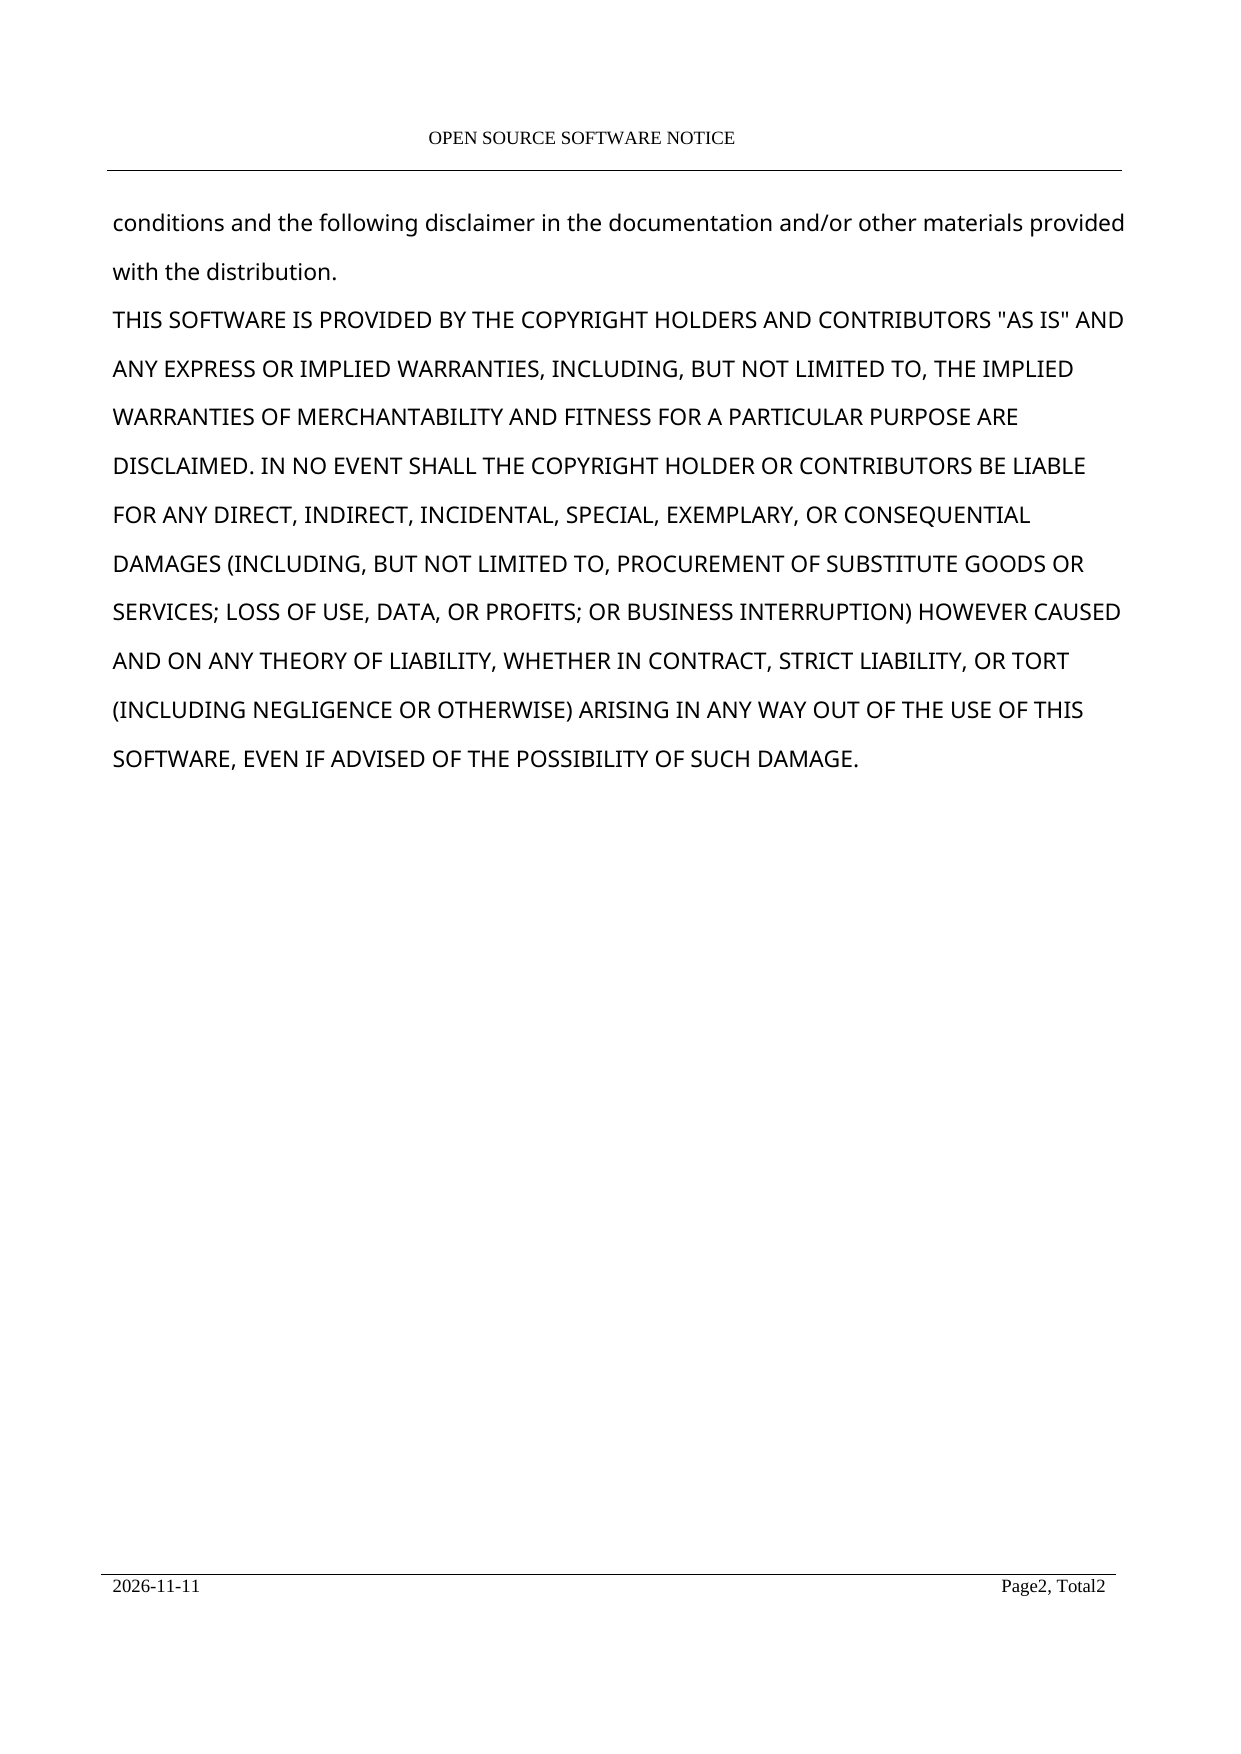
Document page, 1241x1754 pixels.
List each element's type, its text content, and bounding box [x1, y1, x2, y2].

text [112, 206, 1128, 288]
text THIS SOFTWARE IS PROVIDED BY THE COPYRIGHT HOLDERS AND CONTRIBUTORS "AS IS" AND ANY EXPRESS OR IMPLIED WARRANTIES, INCLUDING, BUT NOT LIMITED TO, THE IMPLIED WARRANTIES OF MERCHANTABILITY AND FITNESS FOR A PARTICULAR PURPOSE ARE DISCLAIMED. IN NO EVENT SHALL THE COPYRIGHT HOLDER OR CONTRIBUTORS BE LIABLE FOR ANY DIRECT, INDIRECT, INCIDENTAL, SPECIAL, EXEMPLARY, OR CONSEQUENTIAL DAMAGES (INCLUDING, BUT NOT LIMITED TO, PROCUREMENT OF SUBSTITUTE GOODS OR SERVICES; LOSS OF USE, DATA, OR PROFITS; OR BUSINESS INTERRUPTION) HOWEVER CAUSED AND ON ANY THEORY OF LIABILITY, WHETHER IN CONTRACT, STRICT LIABILITY, OR TORT (INCLUDING NEGLIGENCE OR OTHERWISE) ARISING IN ANY WAY OUT OF THE USE OF THIS SOFTWARE, EVEN IF ADVISED OF THE POSSIBILITY OF SUCH DAMAGE. [112, 303, 1128, 774]
